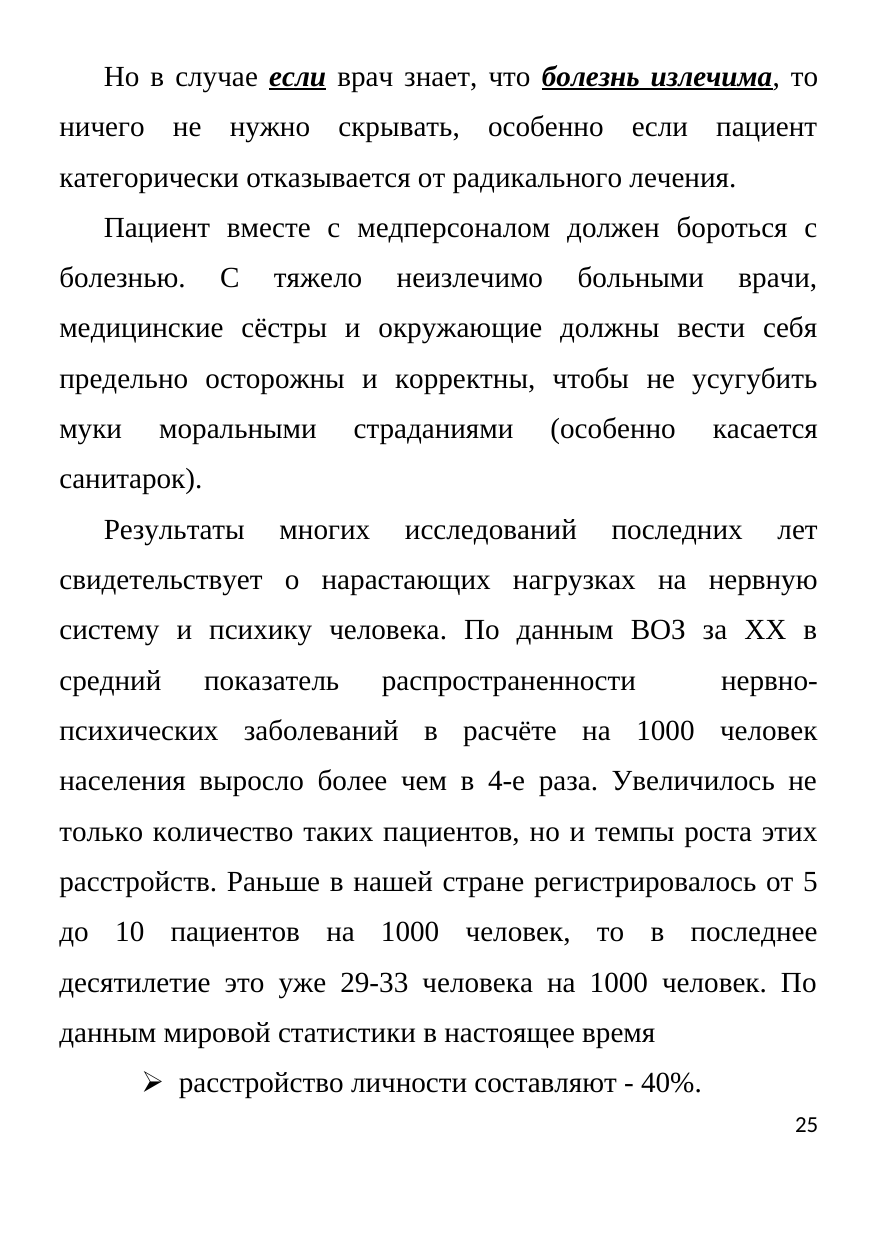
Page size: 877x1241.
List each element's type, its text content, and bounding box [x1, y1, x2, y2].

text Пациент вместе с медперсоналом должен бороться с болезнью. С тяжело неизлечимо больными врачи, медицинские сёстры и окружающие должны вести себя предельно осторожны и корректны, чтобы не усугубить муки моральными страданиями (особенно касается санитарок). [59, 210, 818, 495]
list расстройство личности составляют - 40%. [141, 1065, 818, 1099]
text Результаты многих исследований последних лет свидетельствует о нарастающих нагрузках на нервную систему и психику человека. По данным ВОЗ за ХХ в средний показатель распространенности нервно-психических заболеваний в расчёте на 1000 человек населения выросло более чем в 4-е раза. Увеличилось не только количество таких пациентов, но и темпы роста этих расстройств. Раньше в нашей стране регистрировалось от 5 до 10 пациентов на 1000 человек, то в последнее десятилетие это уже 29-33 человека на 1000 человек. По данным мировой статистики в настоящее время [59, 512, 818, 1048]
text Но в случае если врач знает, что болезнь излечима, то ничего не нужно скрывать, особенно если пациент категорически отказывается от радикального лечения. [59, 59, 818, 193]
